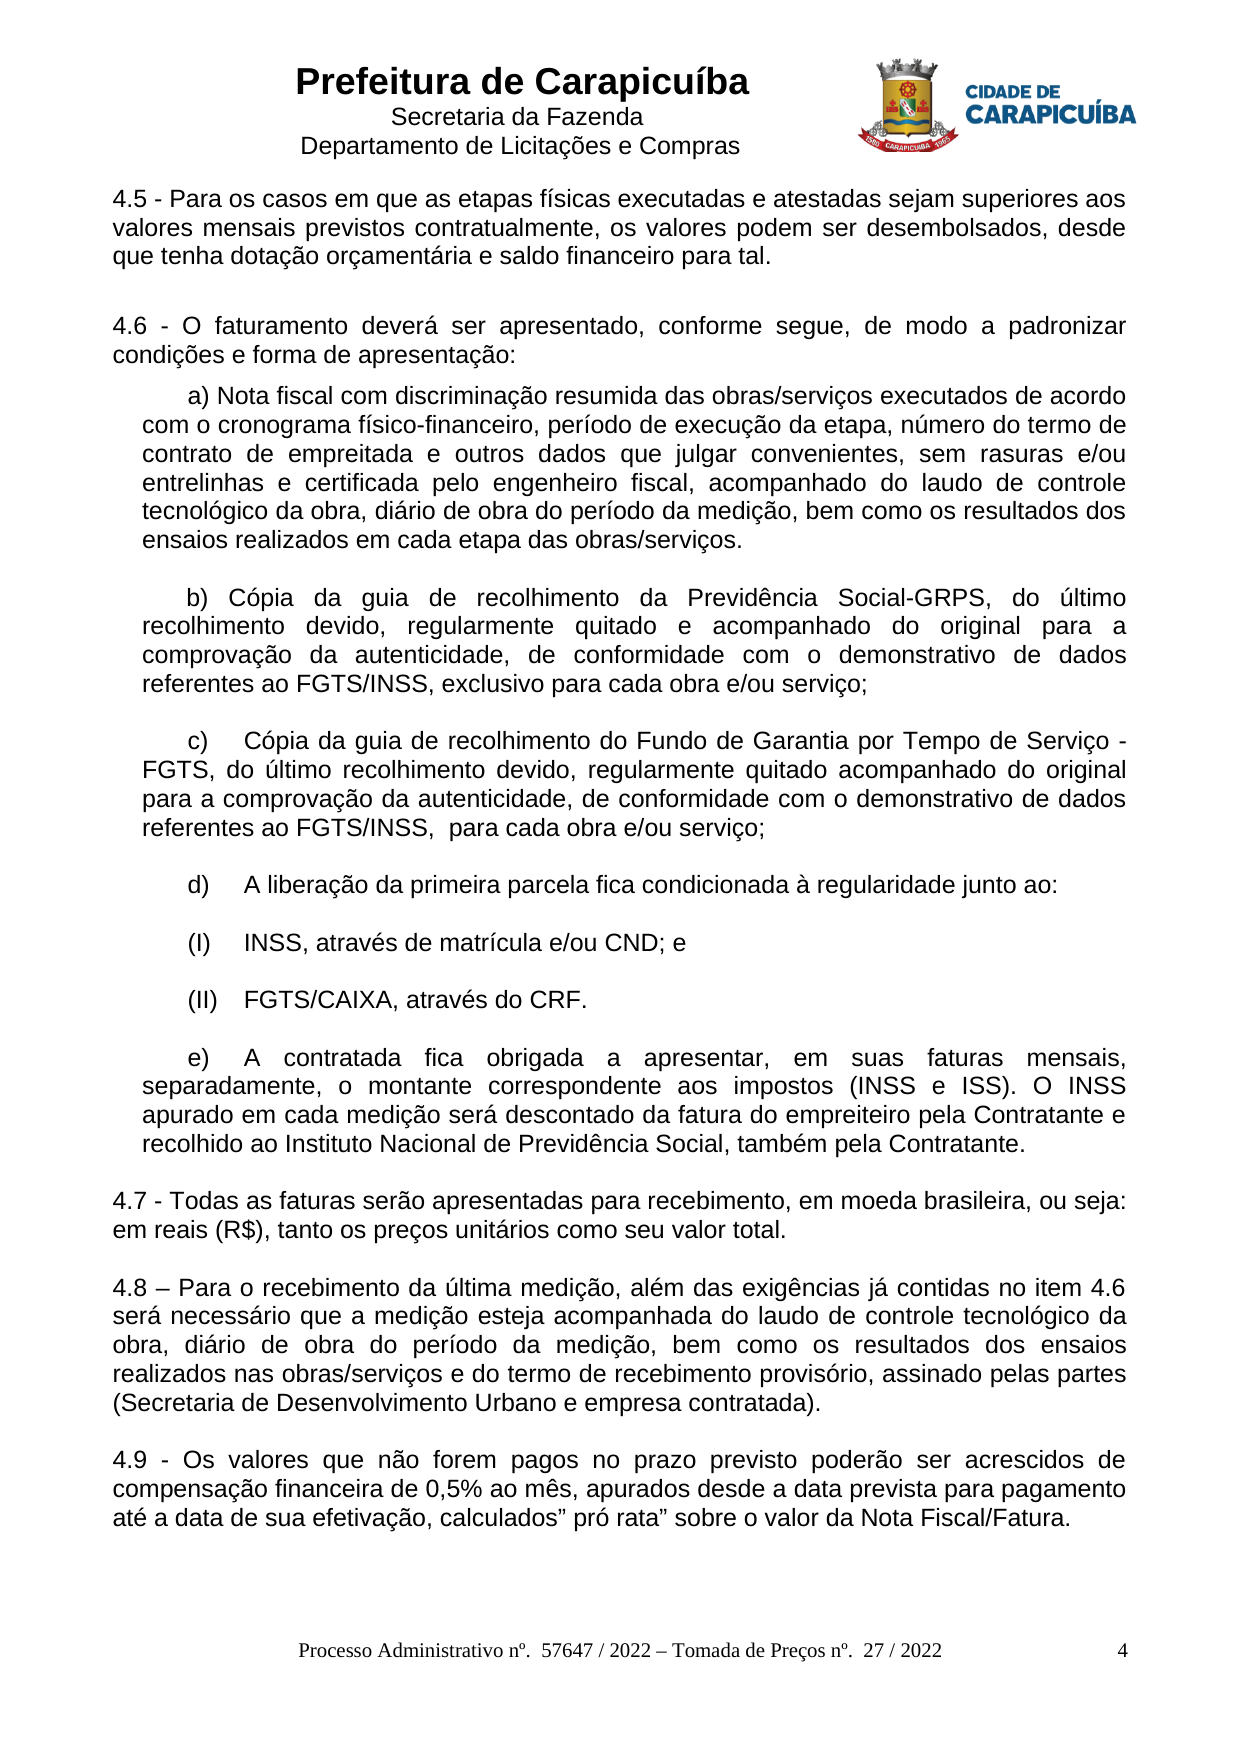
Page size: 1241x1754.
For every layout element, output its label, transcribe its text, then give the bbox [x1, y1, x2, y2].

text 4.7 - Todas as faturas serão apresentadas para recebimento, em moeda brasileira, ou seja: em reais (R$), tanto os preços unitários como seu valor total. [112, 1186, 1128, 1244]
text 4.9 - Os valores que não forem pagos no prazo previsto poderão ser acrescidos de compensação financeira de 0,5% ao mês, apurados desde a data prevista para pagamento até a data de sua efetivação, calculados” pró rata” sobre o valor da Nota Fiscal/Fatura. [112, 1445, 1128, 1531]
text b) Cópia da guia de recolhimento da Previdência Social-GRPS, do último recolhimento devido, regularmente quitado e acompanhado do original para a comprovação da autenticidade, de conformidade com o demonstrativo de dados referentes ao FGTS/INSS, exclusivo para cada obra e/ou serviço; [142, 582, 1128, 697]
text (I) INSS, através de matrícula e/ou CND; e [142, 927, 1128, 956]
text 4.8 – Para o recebimento da última medição, além das exigências já contidas no item 4.6 será necessário que a medição esteja acompanhada do laudo de controle tecnológico da obra, diário de obra do período da medição, bem como os resultados dos ensaios realizados nas obras/serviços e do termo de recebimento provisório, assinado pelas partes (Secretaria de Desenvolvimento Urbano e empresa contratada). [112, 1272, 1128, 1416]
text d) A liberação da primeira parcela fica condicionada à regularidade junto ao: [142, 870, 1128, 899]
text c) Cópia da guia de recolhimento do Fundo de Garantia por Tempo de Serviço - FGTS, do último recolhimento devido, regularmente quitado acompanhado do original para a comprovação da autenticidade, de conformidade com o demonstrativo de dados referentes ao FGTS/INSS, para cada obra e/ou serviço; [142, 726, 1128, 841]
text 4.6 - O faturamento deverá ser apresentado, conforme segue, de modo a padronizar condições e forma de apresentação: [112, 311, 1128, 369]
text 4.5 - Para os casos em que as etapas físicas executadas e atestadas sejam superiores aos valores mensais previstos contratualmente, os valores podem ser desembolsados, desde que tenha dotação orçamentária e saldo financeiro para tal. [112, 184, 1128, 270]
text e) A contratada fica obrigada a apresentar, em suas faturas mensais, separadamente, o montante correspondente aos impostos (INSS e ISS). O INSS apurado em cada medição será descontado da fatura do empreiteiro pela Contratante e recolhido ao Instituto Nacional de Previdência Social, também pela Contratante. [142, 1042, 1128, 1157]
text (II) FGTS/CAIXA, através do CRF. [142, 985, 1128, 1014]
text a) Nota fiscal com discriminação resumida das obras/serviços executados de acordo com o cronograma físico-financeiro, período de execução da etapa, número do termo de contrato de empreitada e outros dados que julgar convenientes, sem rasuras e/ou entrelinhas e certificada pelo engenheiro fiscal, acompanhado do laudo de controle tecnológico da obra, diário de obra do período da medição, bem como os resultados dos ensaios realizados em cada etapa das obras/serviços. [142, 381, 1128, 554]
picture [857, 57, 1139, 152]
